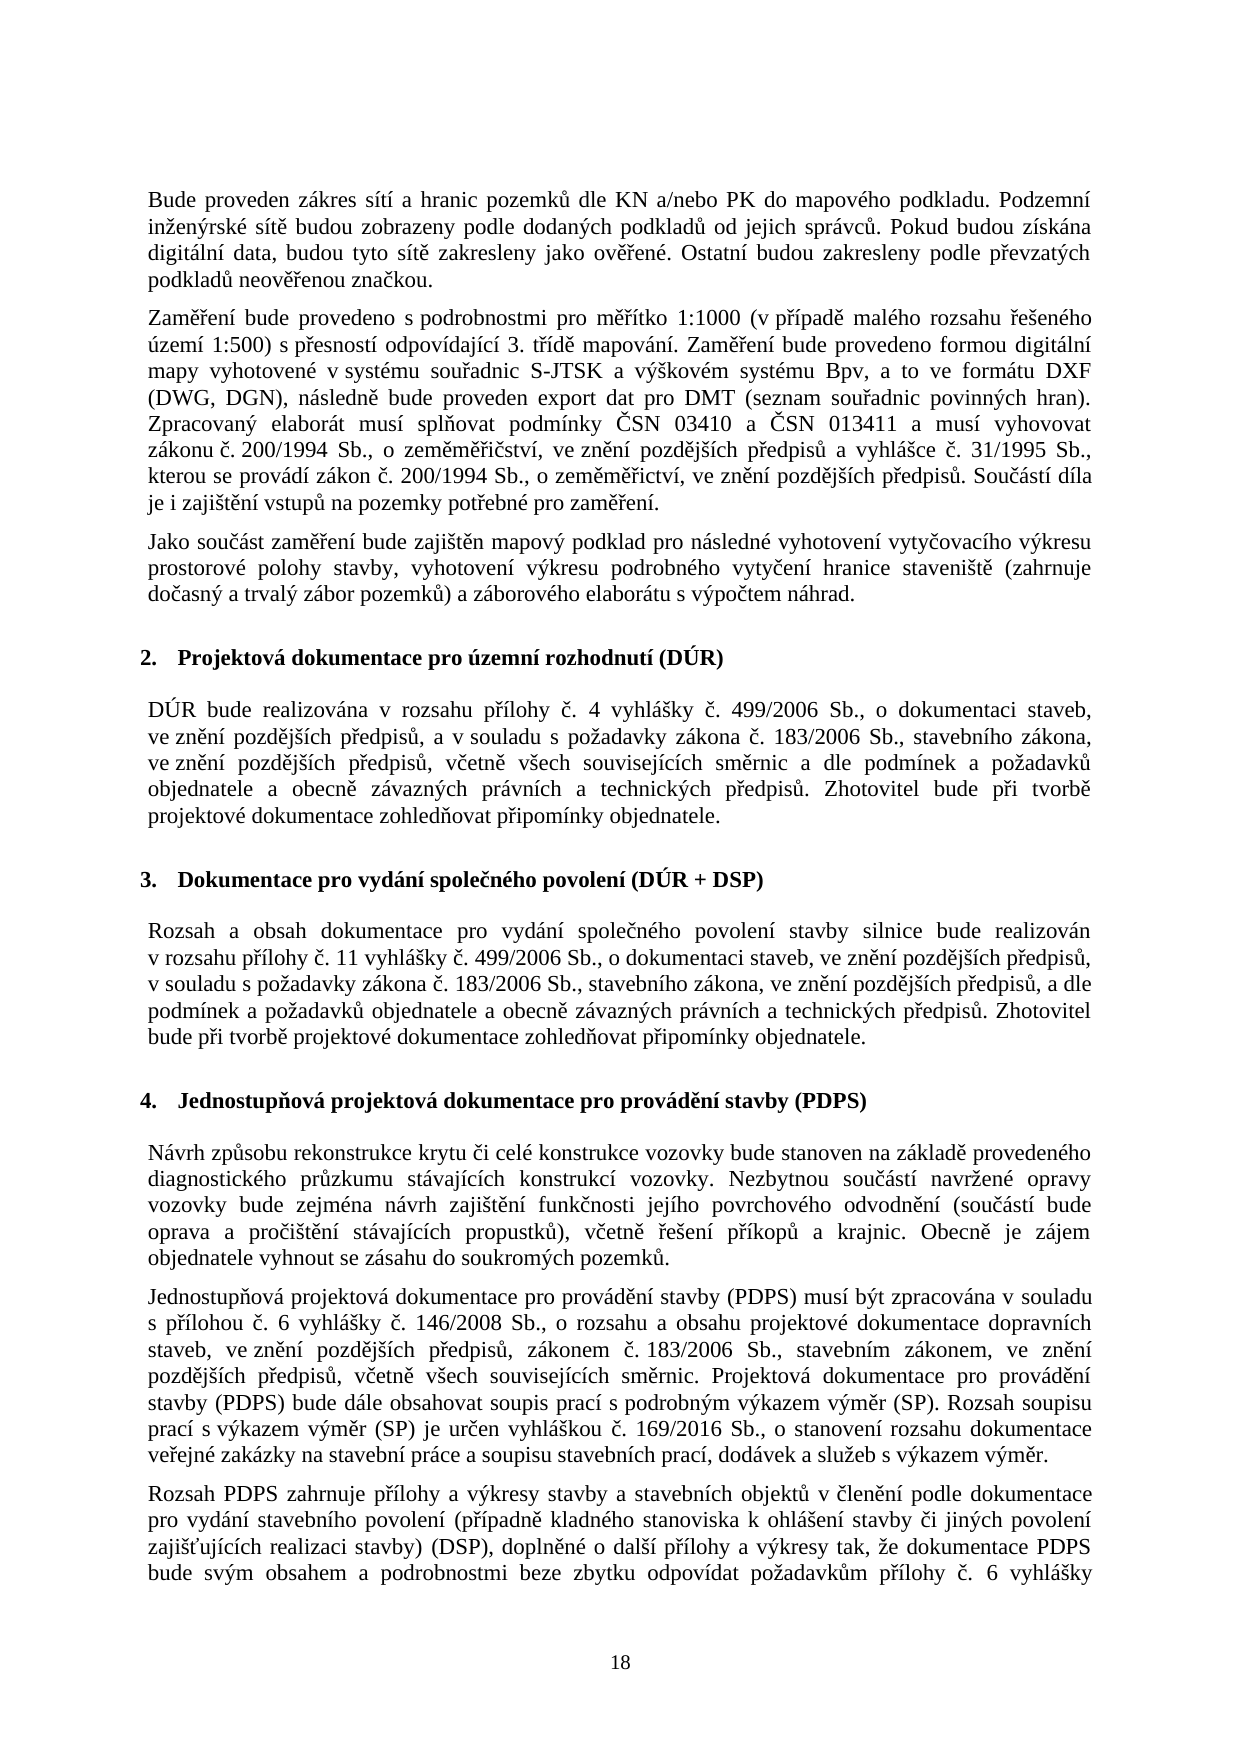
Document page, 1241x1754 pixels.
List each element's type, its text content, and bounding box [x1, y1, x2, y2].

text Návrh způsobu rekonstrukce krytu či celé konstrukce vozovky bude stanoven na základě provedeného diagnostického průzkumu stávajících konstrukcí vozovky. Nezbytnou součástí navržené opravy vozovky bude zejména návrh zajištění funkčnosti jejího povrchového odvodnění (součástí bude oprava a pročištění stávajících propustků), včetně řešení příkopů a krajnic. Obecně je zájem objednatele vyhnout se zásahu do soukromých pozemků. [148, 1139, 1092, 1271]
list Projektová dokumentace pro územní rozhodnutí (DÚR) [140, 644, 1092, 671]
text DÚR bude realizována v rozsahu přílohy č. 4 vyhlášky č. 499/2006 Sb., o dokumentaci staveb, ve znění pozdějších předpisů, a v souladu s požadavky zákona č. 183/2006 Sb., stavebního zákona, ve znění pozdějších předpisů, včetně všech souvisejících směrnic a dle podmínek a požadavků objednatele a obecně závazných právních a technických předpisů. Zhotovitel bude při tvorbě projektové dokumentace zohledňovat připomínky objednatele. [148, 696, 1092, 828]
text Bude proveden zákres sítí a hranic pozemků dle KN a/nebo PK do mapového podkladu. Podzemní inženýrské sítě budou zobrazeny podle dodaných podkladů od jejich správců. Pokud budou získána digitální data, budou tyto sítě zakresleny jako ověřené. Ostatní budou zakresleny podle převzatých podkladů neověřenou značkou. [148, 187, 1092, 292]
text Zaměření bude provedeno s podrobnostmi pro měřítko 1:1000 (v případě malého rozsahu řešeného území 1:500) s přesností odpovídající 3. třídě mapování. Zaměření bude provedeno formou digitální mapy vyhotovené v systému souřadnic S-JTSK a výškovém systému Bpv, a to ve formátu DXF (DWG, DGN), následně bude proveden export dat pro DMT (seznam souřadnic povinných hran). Zpracovaný elaborát musí splňovat podmínky ČSN 03410 a ČSN 013411 a musí vyhovovat zákonu č. 200/1994 Sb., o zeměměřičství, ve znění pozdějších předpisů a vyhlášce č. 31/1995 Sb., kterou se provádí zákon č. 200/1994 Sb., o zeměměřictví, ve znění pozdějších předpisů. Součástí díla je i zajištění vstupů na pozemky potřebné pro zaměření. [148, 304, 1092, 515]
text Jako součást zaměření bude zajištěn mapový podklad pro následné vyhotovení vytyčovacího výkresu prostorové polohy stavby, vyhotovení výkresu podrobného vytyčení hranice staveniště (zahrnuje dočasný a trvalý zábor pozemků) a záborového elaborátu s výpočtem náhrad. [148, 528, 1092, 607]
text Rozsah a obsah dokumentace pro vydání společného povolení stavby silnice bude realizován v rozsahu přílohy č. 11 vyhlášky č. 499/2006 Sb., o dokumentaci staveb, ve znění pozdějších předpisů, v souladu s požadavky zákona č. 183/2006 Sb., stavebního zákona, ve znění pozdějších předpisů, a dle podmínek a požadavků objednatele a obecně závazných právních a technických předpisů. Zhotovitel bude při tvorbě projektové dokumentace zohledňovat připomínky objednatele. [148, 918, 1092, 1049]
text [148, 1480, 1092, 1586]
text Jednostupňová projektová dokumentace pro provádění stavby (PDPS) musí být zpracována v souladu s přílohou č. 6 vyhlášky č. 146/2008 Sb., o rozsahu a obsahu projektové dokumentace dopravních staveb, ve znění pozdějších předpisů, zákonem č. 183/2006 Sb., stavebním zákonem, ve znění pozdějších předpisů, včetně všech souvisejících směrnic. Projektová dokumentace pro provádění stavby (PDPS) bude dále obsahovat soupis prací s podrobným výkazem výměr (SP). Rozsah soupisu prací s výkazem výměr (SP) je určen vyhláškou č. 169/2016 Sb., o stanovení rozsahu dokumentace veřejné zakázky na stavební práce a soupisu stavebních prací, dodávek a služeb s výkazem výměr. [148, 1283, 1092, 1468]
list Jednostupňová projektová dokumentace pro provádění stavby (PDPS) [140, 1087, 1092, 1113]
list Dokumentace pro vydání společného povolení (DÚR + DSP) [140, 866, 1092, 892]
